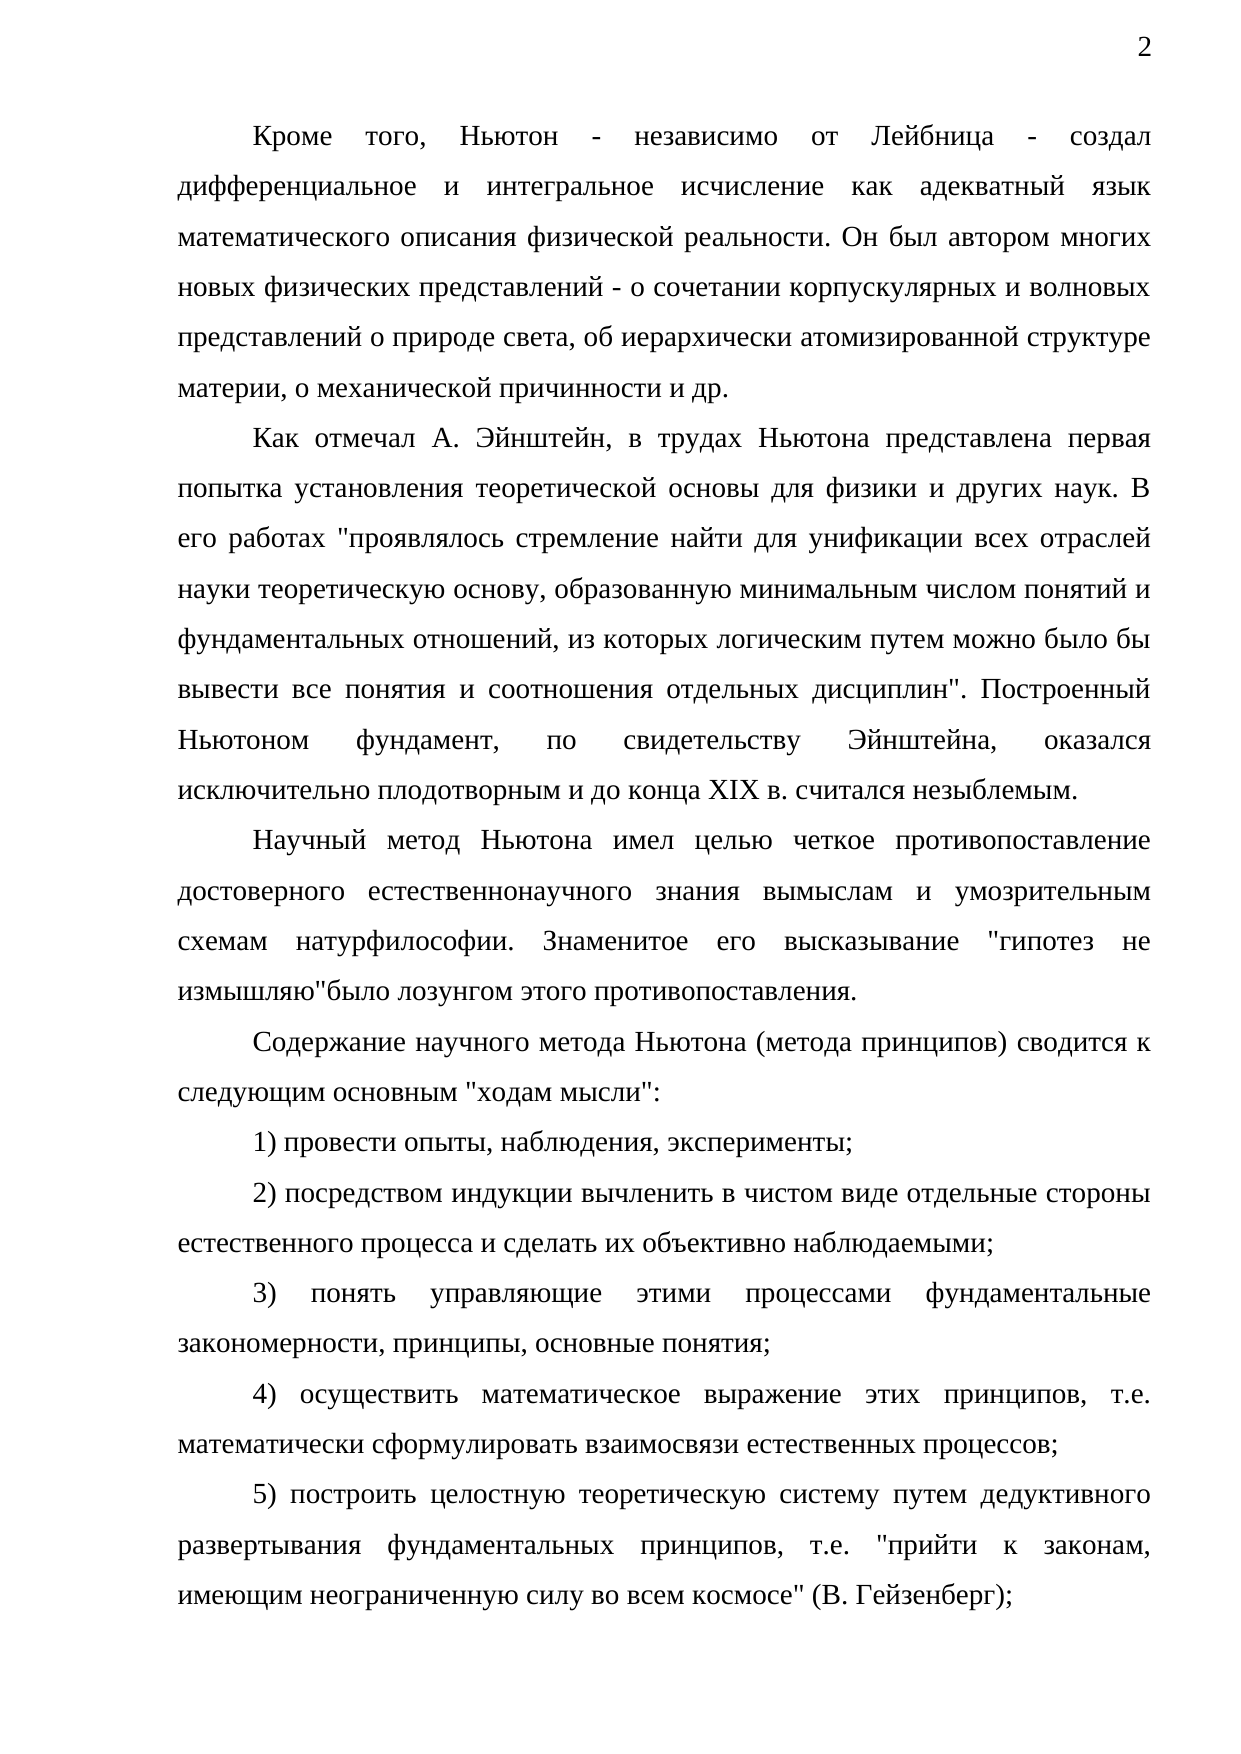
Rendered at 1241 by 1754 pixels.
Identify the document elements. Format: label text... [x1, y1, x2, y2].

text Как отмечал А. Эйнштейн, в трудах Ньютона представлена первая попытка установления теоретической основы для физики и других наук. В его работах "проявлялось стремление найти для унификации всех отраслей науки теоретическую основу, образованную минимальным числом понятий и фундаментальных отношений, из которых логическим путем можно было бы вывести все понятия и соотношения отдельных дисциплин". Построенный Ньютоном фундамент, по свидетельству Эйнштейна, оказался исключительно плодотворным и до конца XIX в. считался незыблемым. [177, 420, 1152, 806]
text Кроме того, Ньютон - независимо от Лейбница - создал дифференциальное и интегральное исчисление как адекватный язык математического описания физической реальности. Он был автором многих новых физических представлений - о сочетании корпускулярных и волновых представлений о природе света, об иерархически атомизированной структуре материи, о механической причинности и др. [177, 118, 1152, 403]
text 2) посредством индукции вычленить в чистом виде отдельные стороны естественного процесса и сделать их объективно наблюдаемыми; [177, 1175, 1152, 1258]
text Содержание научного метода Ньютона (метода принципов) сводится к следующим основным "ходам мысли": [177, 1024, 1152, 1108]
text Научный метод Ньютона имел целью четкое противопоставление достоверного естественнонаучного знания вымыслам и умозрительным схемам натурфилософии. Знаменитое его высказывание "гипотез не измышляю"было лозунгом этого противопоставления. [177, 822, 1152, 1007]
text 5) построить целостную теоретическую систему путем дедуктивного развертывания фундаментальных принципов, т.е. "прийти к законам, имеющим неограниченную силу во всем космосе" (В. Гейзенберг); [177, 1477, 1152, 1611]
text 4) осуществить математическое выражение этих принципов, т.е. математически сформулировать взаимосвязи естественных процессов; [177, 1376, 1152, 1460]
text 3) понять управляющие этими процессами фундаментальные закономерности, принципы, основные понятия; [177, 1275, 1152, 1359]
text 1) провести опыты, наблюдения, эксперименты; [177, 1124, 1152, 1158]
